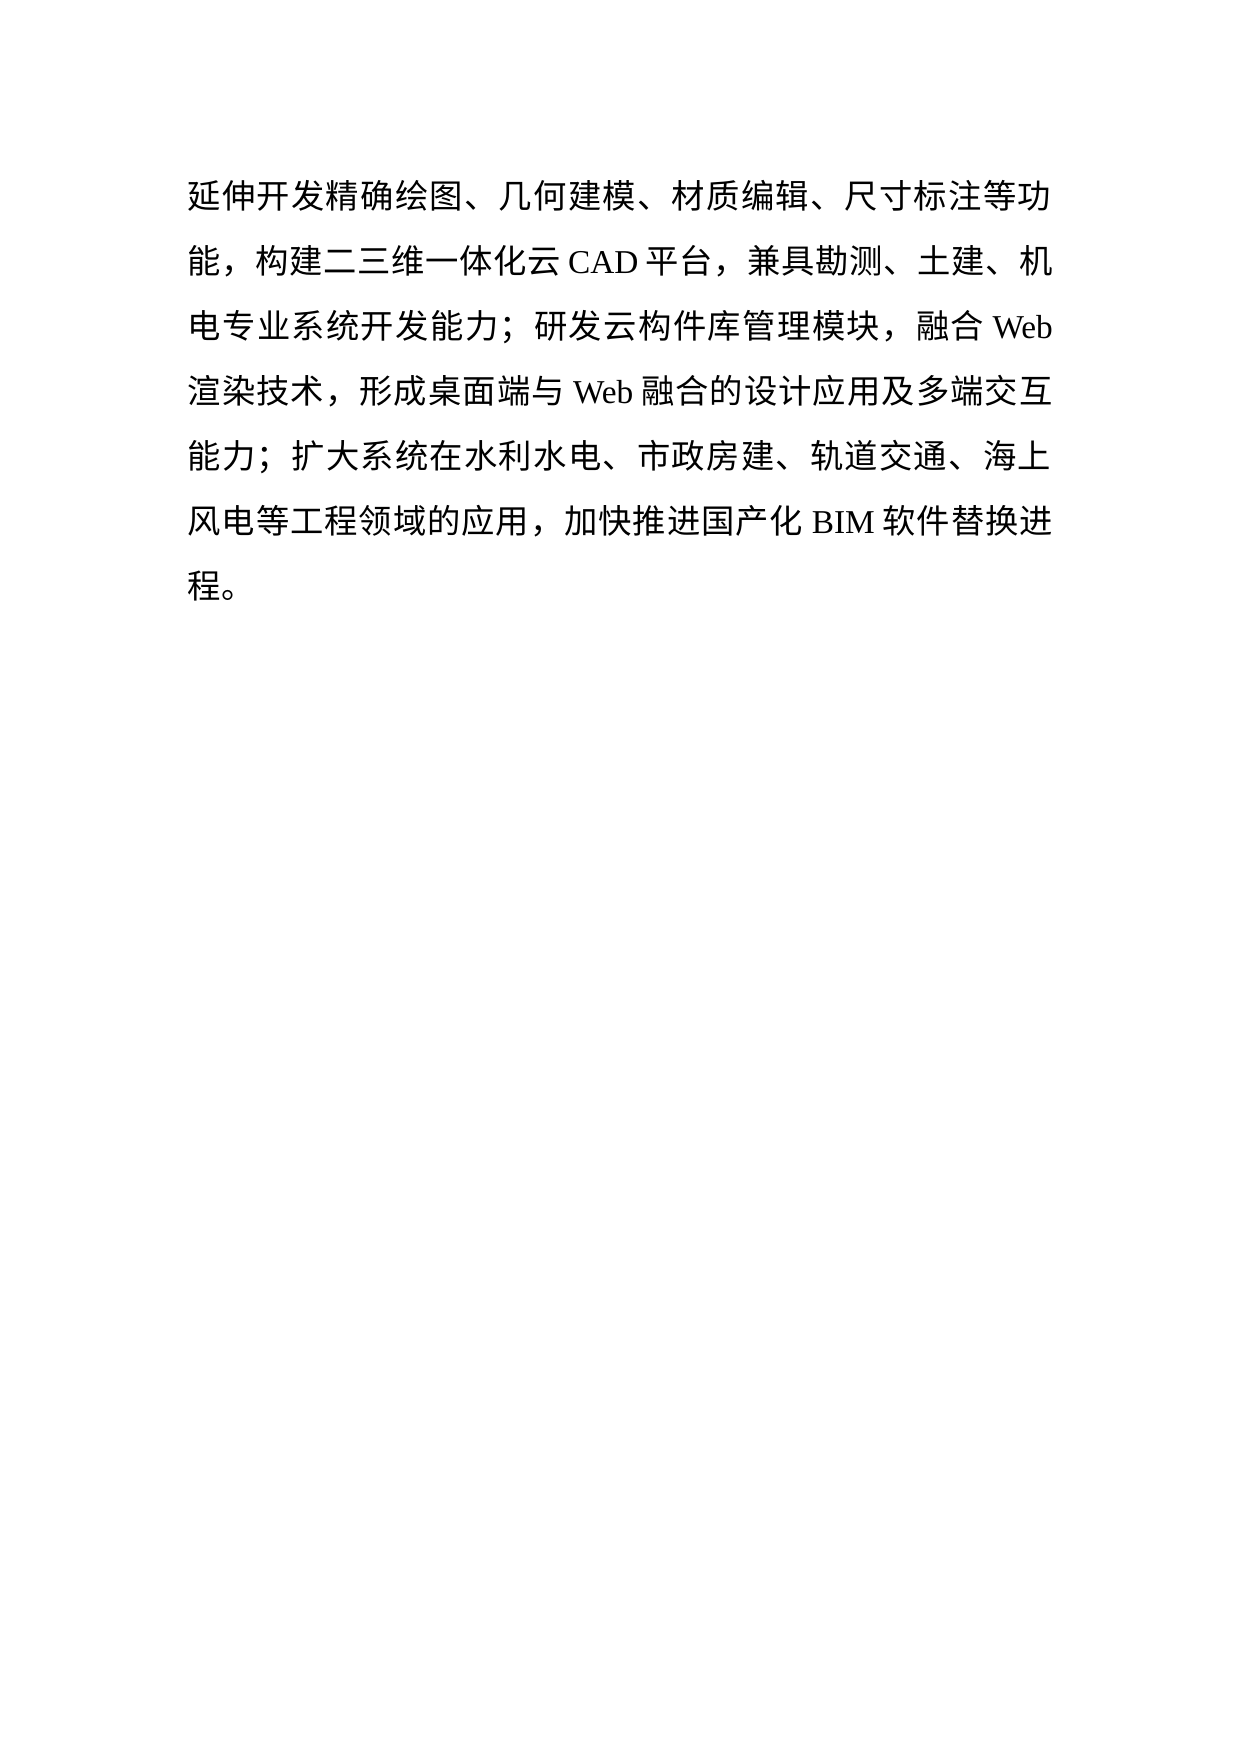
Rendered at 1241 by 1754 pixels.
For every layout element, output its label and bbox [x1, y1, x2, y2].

text [187, 162, 1053, 617]
